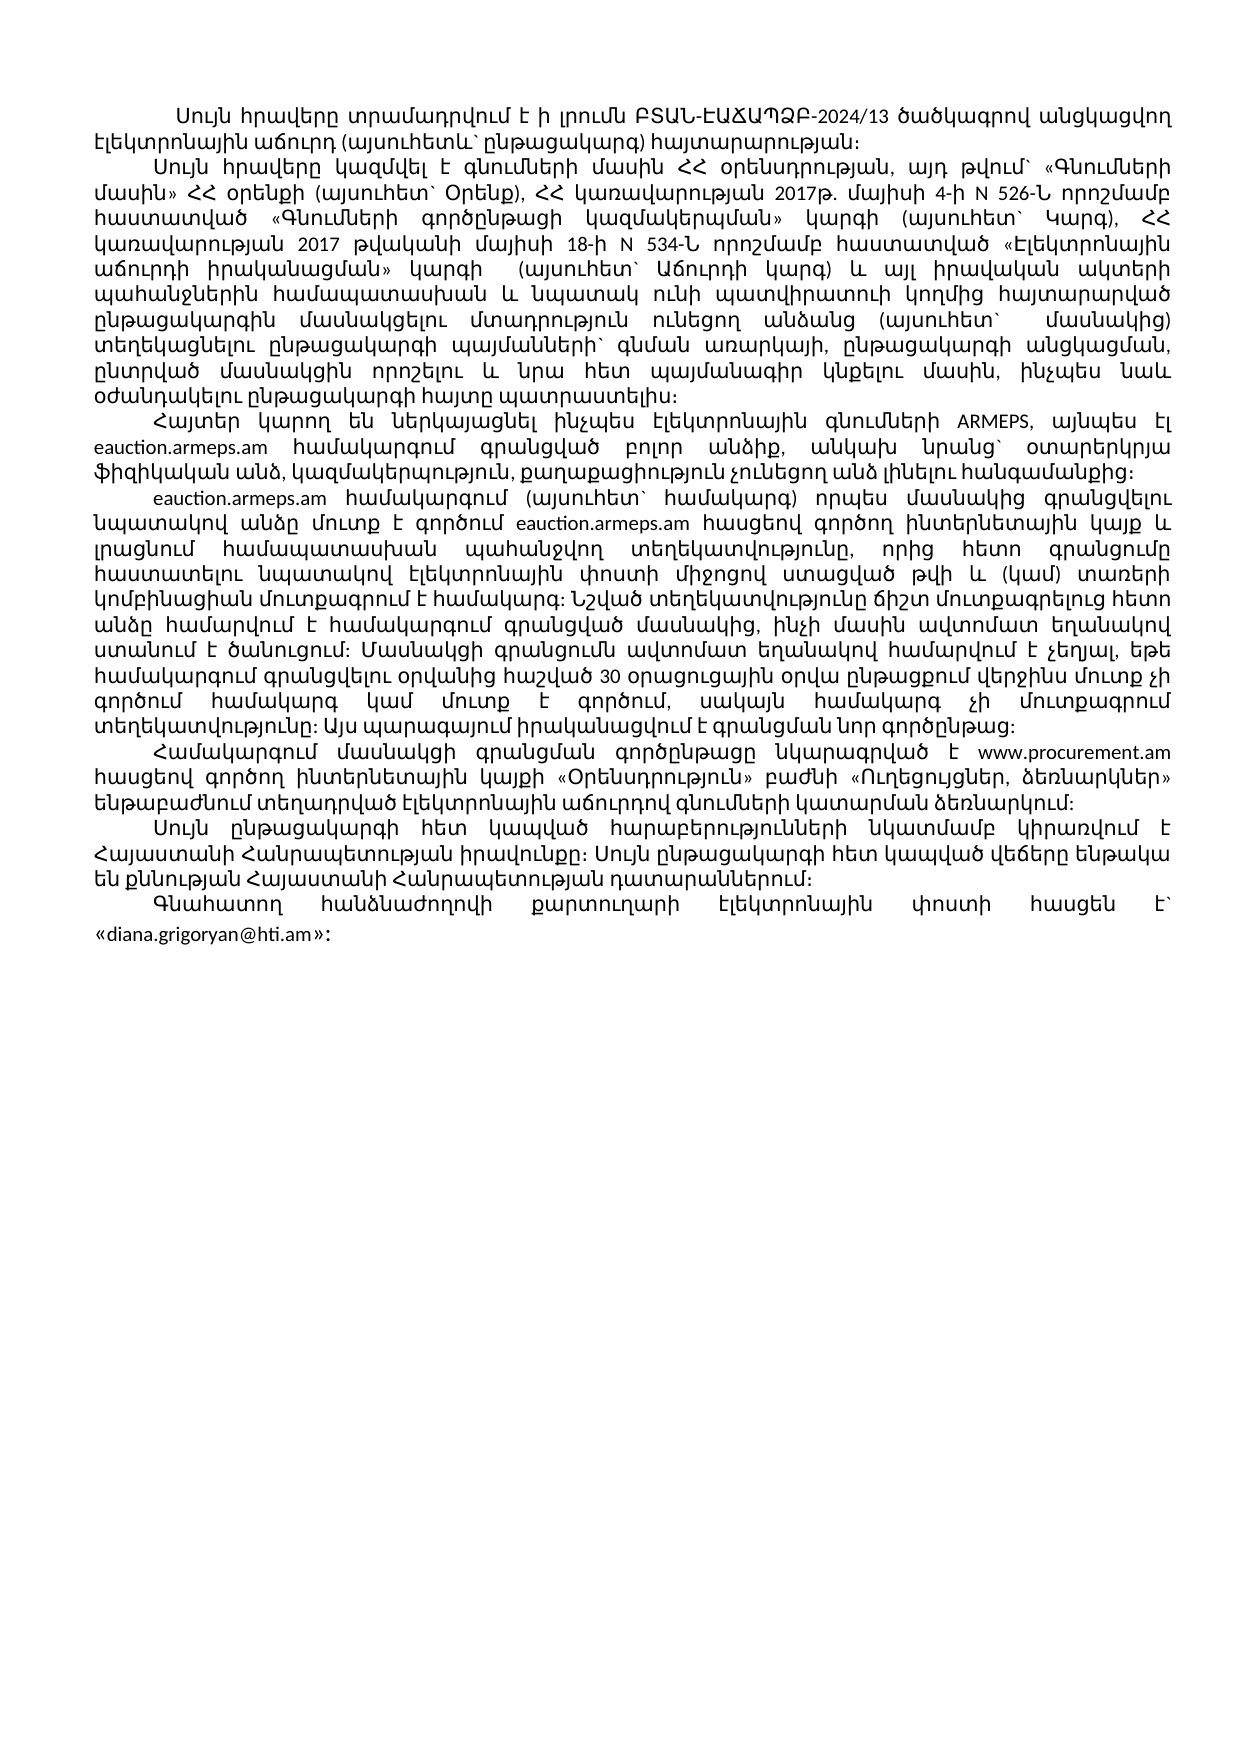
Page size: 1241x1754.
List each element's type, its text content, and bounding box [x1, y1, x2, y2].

text Սույն հրավերը տրամադրվում է ի լրումն ԲՏԱՆ-ԷԱՃԱՊՁԲ-2024/13 ծածկագրով անցկացվող էլեկտրոնային աճուրդ (այսուհետև` ընթացակարգ) հայտարարության։ [94, 104, 1171, 154]
text Հայտեր կարող են ներկայացնել ինչպես էլեկտրոնային գնումների ARMEPS, այնպես էլ eauction.armeps.am համակարգում գրանցված բոլոր անձիք, անկախ նրանց` օտարերկրյա ֆիզիկական անձ, կազմակերպություն, քաղաքացիություն չունեցող անձ լինելու հանգամանքից։ [94, 409, 1171, 485]
text Սույն հրավերը կազմվել է գնումների մասին ՀՀ օրենսդրության, այդ թվում` «Գնումների մասին» ՀՀ օրենքի (այսուհետ` Օրենք), ՀՀ կառավարության 2017թ. մայիսի 4-ի N 526-Ն որոշմամբ հաստատված «Գնումների գործընթացի կազմակերպման» կարգի (այսուհետ` Կարգ), ՀՀ կառավարության 2017 թվականի մայիսի 18-ի N 534-Ն որոշմամբ հաստատված «Էլեկտրոնային աճուրդի իրականացման» կարգի (այսուհետ` Աճուրդի կարգ) և այլ իրավական ակտերի պահանջներին համապատասխան և նպատակ ունի պատվիրատուի կողմից հայտարարված ընթացակարգին մասնակցելու մտադրություն ունեցող անձանց (այսուհետ` մասնակից) տեղեկացնելու ընթացակարգի պայմանների` գնման առարկայի, ընթացակարգի անցկացման, ընտրված մասնակցին որոշելու և նրա հետ պայմանագիր կնքելու մասին, ինչպես նաև օժանդակելու ընթացակարգի հայտը պատրաստելիս։ [94, 154, 1171, 409]
text eauction.armeps.am համակարգում (այսուհետ` համակարգ) որպես մասնակից գրանցվելու նպատակով անձը մուտք է գործում eauction.armeps.am հասցեով գործող ինտերնետային կայք և լրացնում համապատասխան պահանջվող տեղեկատվությունը, որից հետո գրանցումը հաստատելու նպատակով էլեկտրոնային փոստի միջոցով ստացված թվի և (կամ) տառերի կոմբինացիան մուտքագրում է համակարգ: Նշված տեղեկատվությունը ճիշտ մուտքագրելուց հետո անձը համարվում է համակարգում գրանցված մասնակից, ինչի մասին ավտոմատ եղանակով ստանում է ծանուցում: Մասնակցի գրանցումն ավտոմատ եղանակով համարվում է չեղյալ, եթե համակարգում գրանցվելու օրվանից հաշված 30 օրացուցային օրվա ընթացքում վերջինս մուտք չի գործում համակարգ կամ մուտք է գործում, սակայն համակարգ չի մուտքագրում տեղեկատվությունը: Այս պարագայում իրականացվում է գրանցման նոր գործընթաց: [94, 485, 1171, 739]
text Համակարգում մասնակցի գրանցման գործընթացը նկարագրված է www.procurement.am հասցեով գործող ինտերնետային կայքի «Օրենսդրություն» բաժնի «Ուղեցույցներ, ձեռնարկներ» ենթաբաժնում տեղադրված էլեկտրոնային աճուրդով գնումների կատարման ձեռնարկում: [94, 739, 1171, 815]
text Գնահատող հանձնաժողովի քարտուղարի էլեկտրոնային փոստի հասցեն է` «diana.grigoryan@hti.am»: [94, 892, 1171, 948]
text Սույն ընթացակարգի հետ կապված հարաբերությունների նկատմամբ կիրառվում է Հայաստանի Հանրապետության իրավունքը։ Սույն ընթացակարգի հետ կապված վեճերը ենթակա են քննության Հայաստանի Հանրապետության դատարաններում։ [94, 815, 1171, 892]
